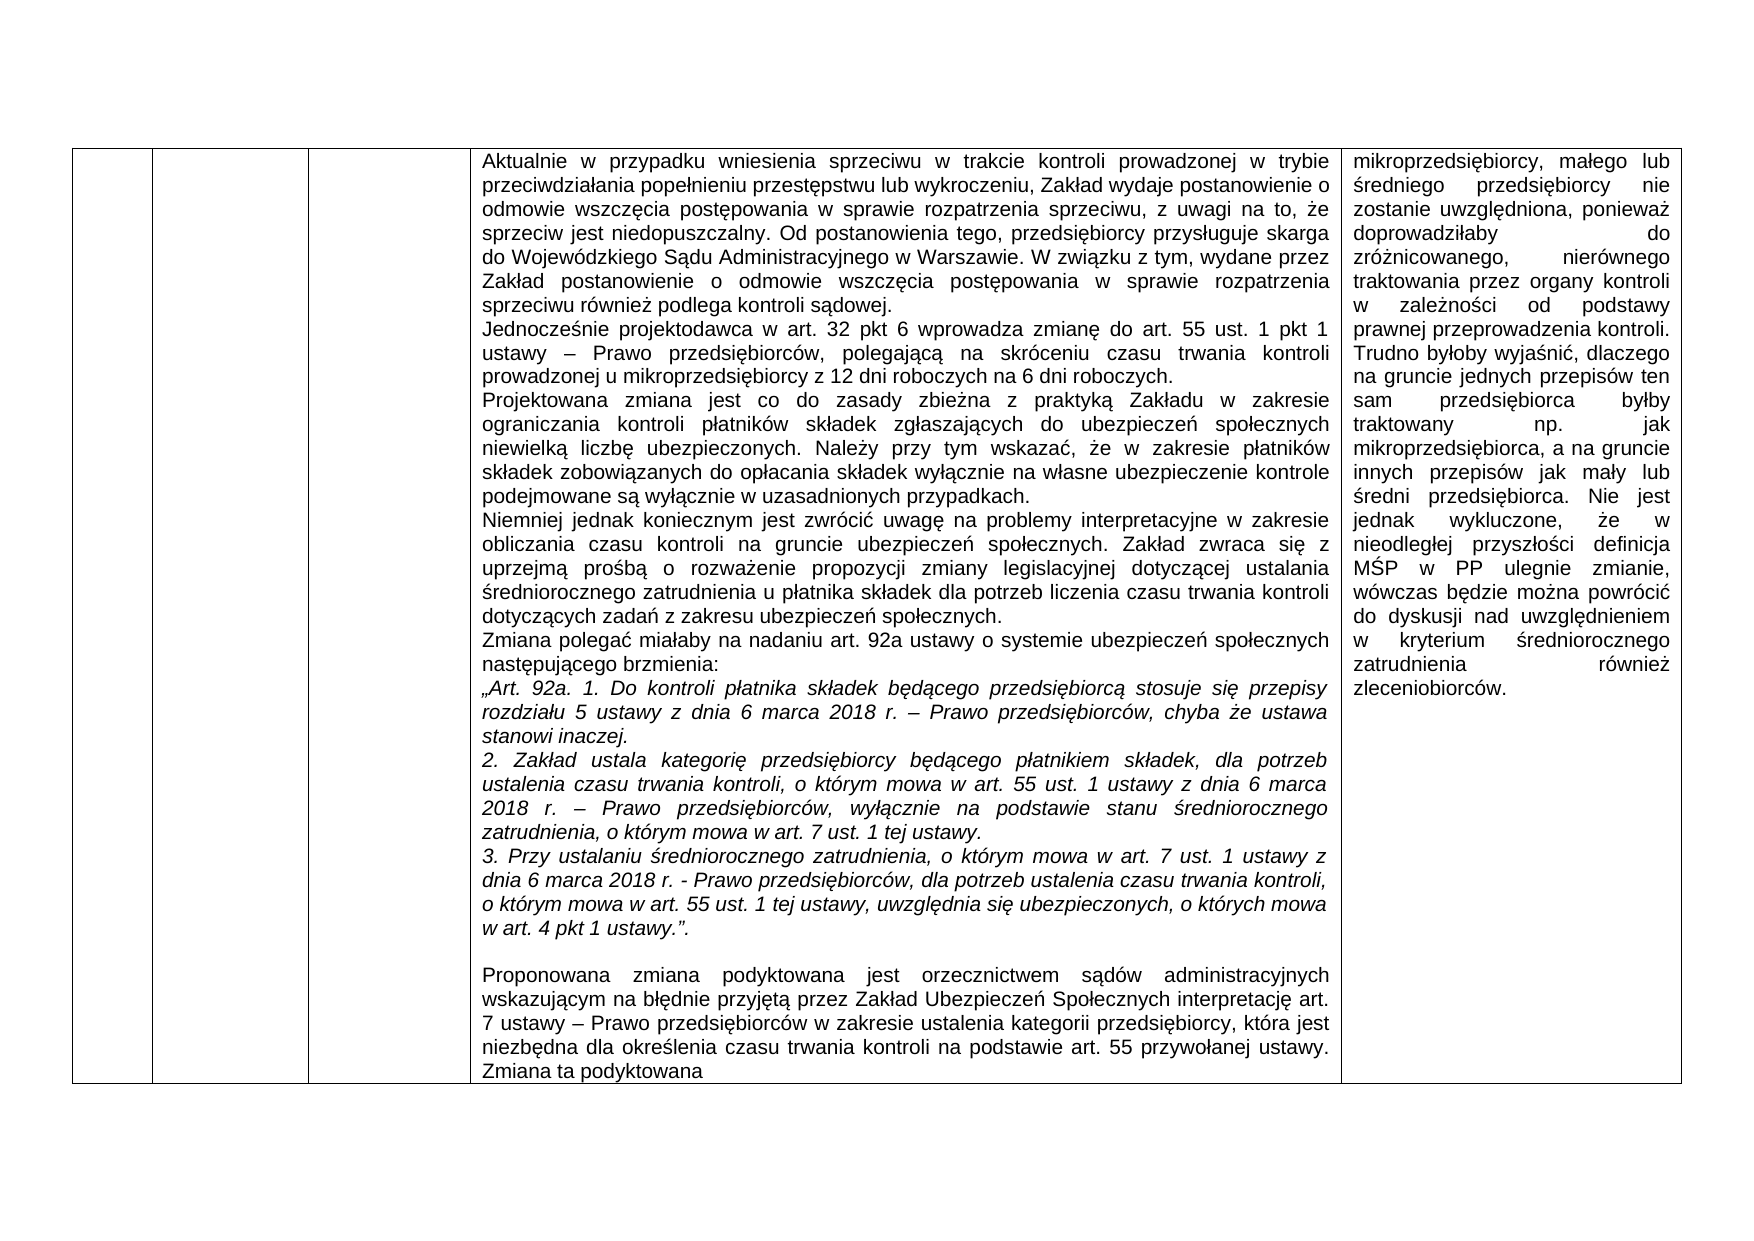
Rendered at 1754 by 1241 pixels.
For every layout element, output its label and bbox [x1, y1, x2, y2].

table_cell [471, 149, 1341, 1083]
table_cell [309, 149, 470, 1083]
table_cell [73, 149, 152, 1083]
table_cell [153, 149, 308, 1083]
table_cell [1342, 149, 1681, 1083]
